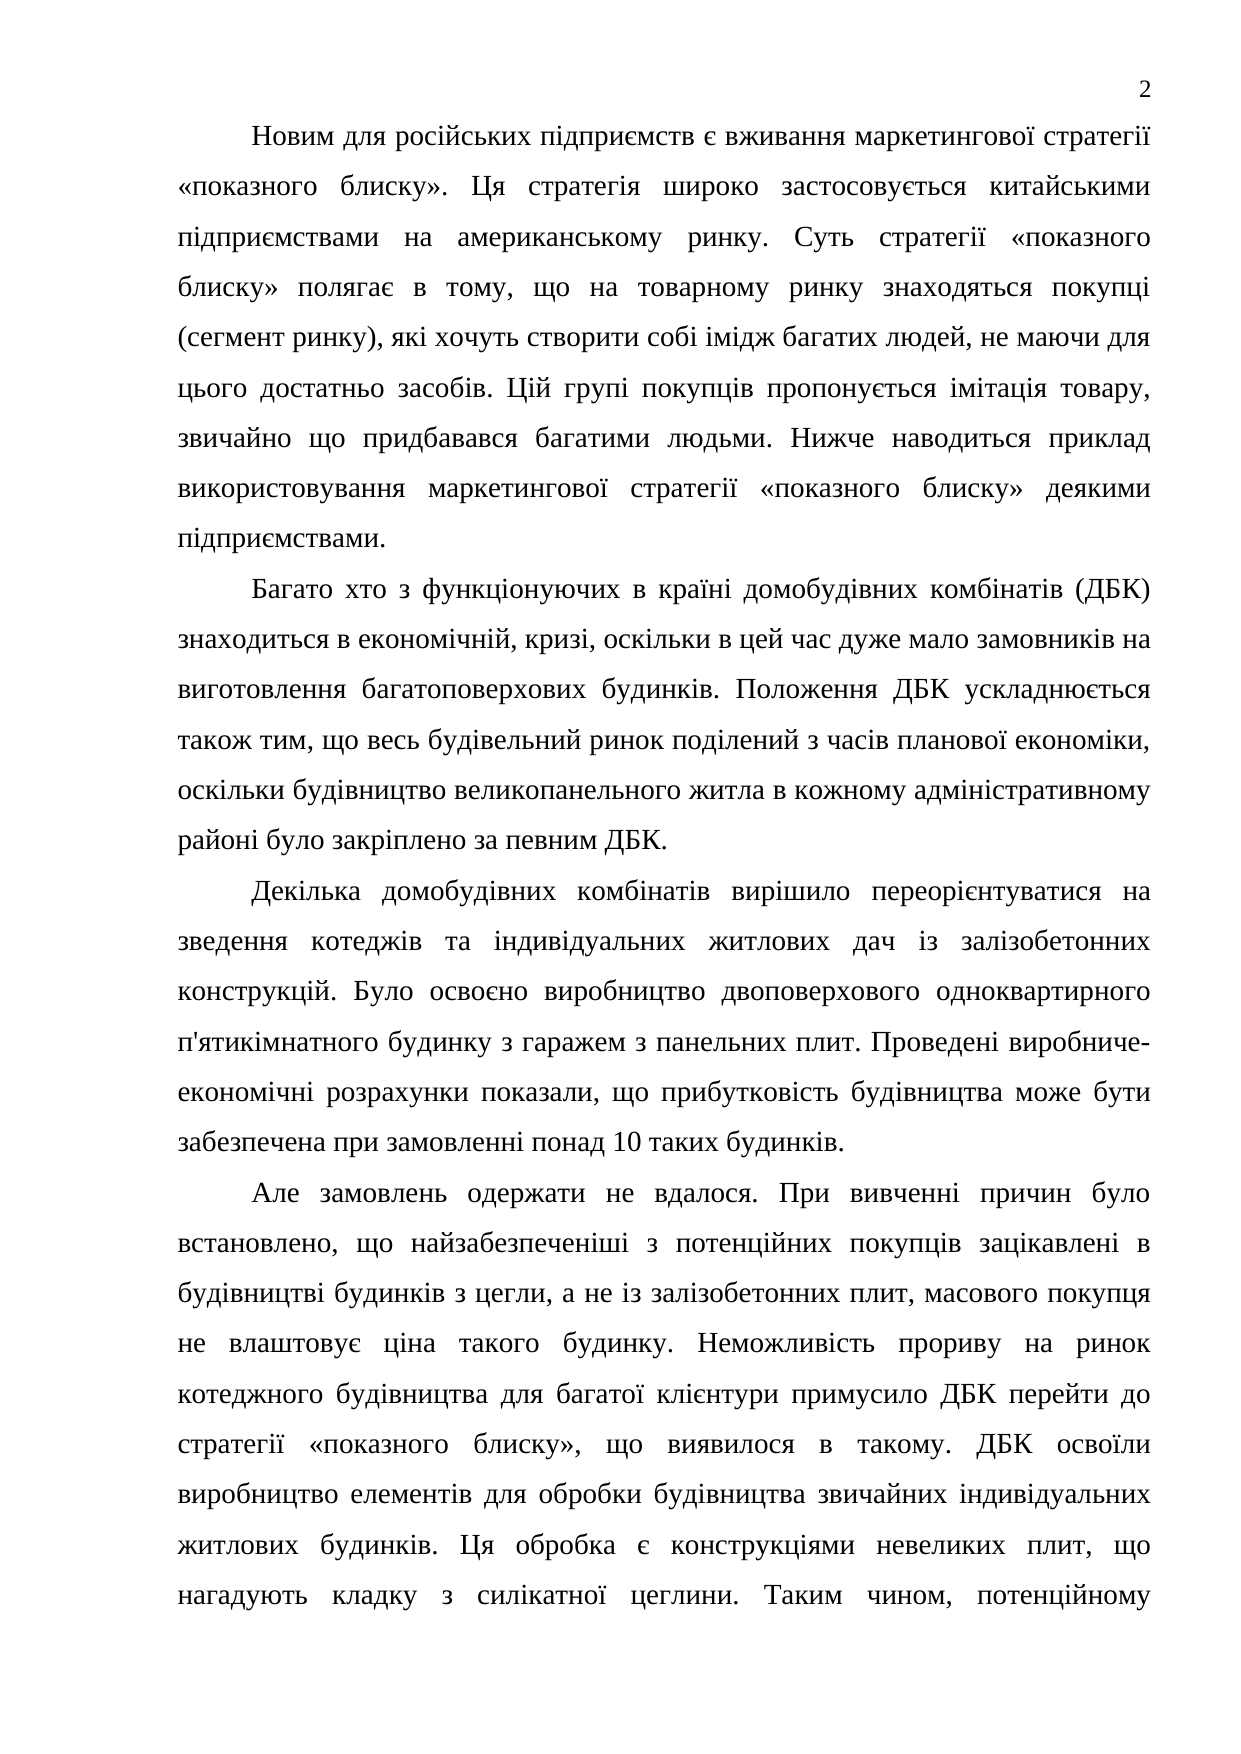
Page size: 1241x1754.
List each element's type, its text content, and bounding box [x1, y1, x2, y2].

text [177, 1175, 1152, 1611]
text Декілька домобудівних комбінатів вирішило переорієнтуватися на зведення котеджів та індивідуальних житлових дач із залізобетонних конструкцій. Було освоєно виробництво двоповерхового одноквартирного п'ятикімнатного будинку з гаражем з панельних плит. Проведені виробниче-економічні розрахунки показали, що прибутковість будівництва може бути забезпечена при замовленні понад 10 таких будинків. [177, 873, 1152, 1158]
text Новим для російських підприємств є вживання маркетингової стратегії «показного блиску». Ця стратегія широко застосовується китайськими підприємствами на американському ринку. Суть стратегії «показного блиску» полягає в тому, що на товарному ринку знаходяться покупці (сегмент ринку), які хочуть створити собі імідж багатих людей, не маючи для цього достатньо засобів. Цій групі покупців пропонується імітація товару, звичайно що придбавався багатими людьми. Нижче наводиться приклад використовування маркетингової стратегії «показного блиску» деякими підприємствами. [177, 118, 1152, 554]
text Багато хто з функціонуючих в країні домобудівних комбінатів (ДБК) знаходиться в економічній, кризі, оскільки в цей час дуже мало замовників на виготовлення багатоповерхових будинків. Положення ДБК ускладнюється також тим, що весь будівельний ринок поділений з часів планової економіки, оскільки будівництво великопанельного житла в кожному адміністративному районі було закріплено за певним ДБК. [177, 571, 1152, 856]
